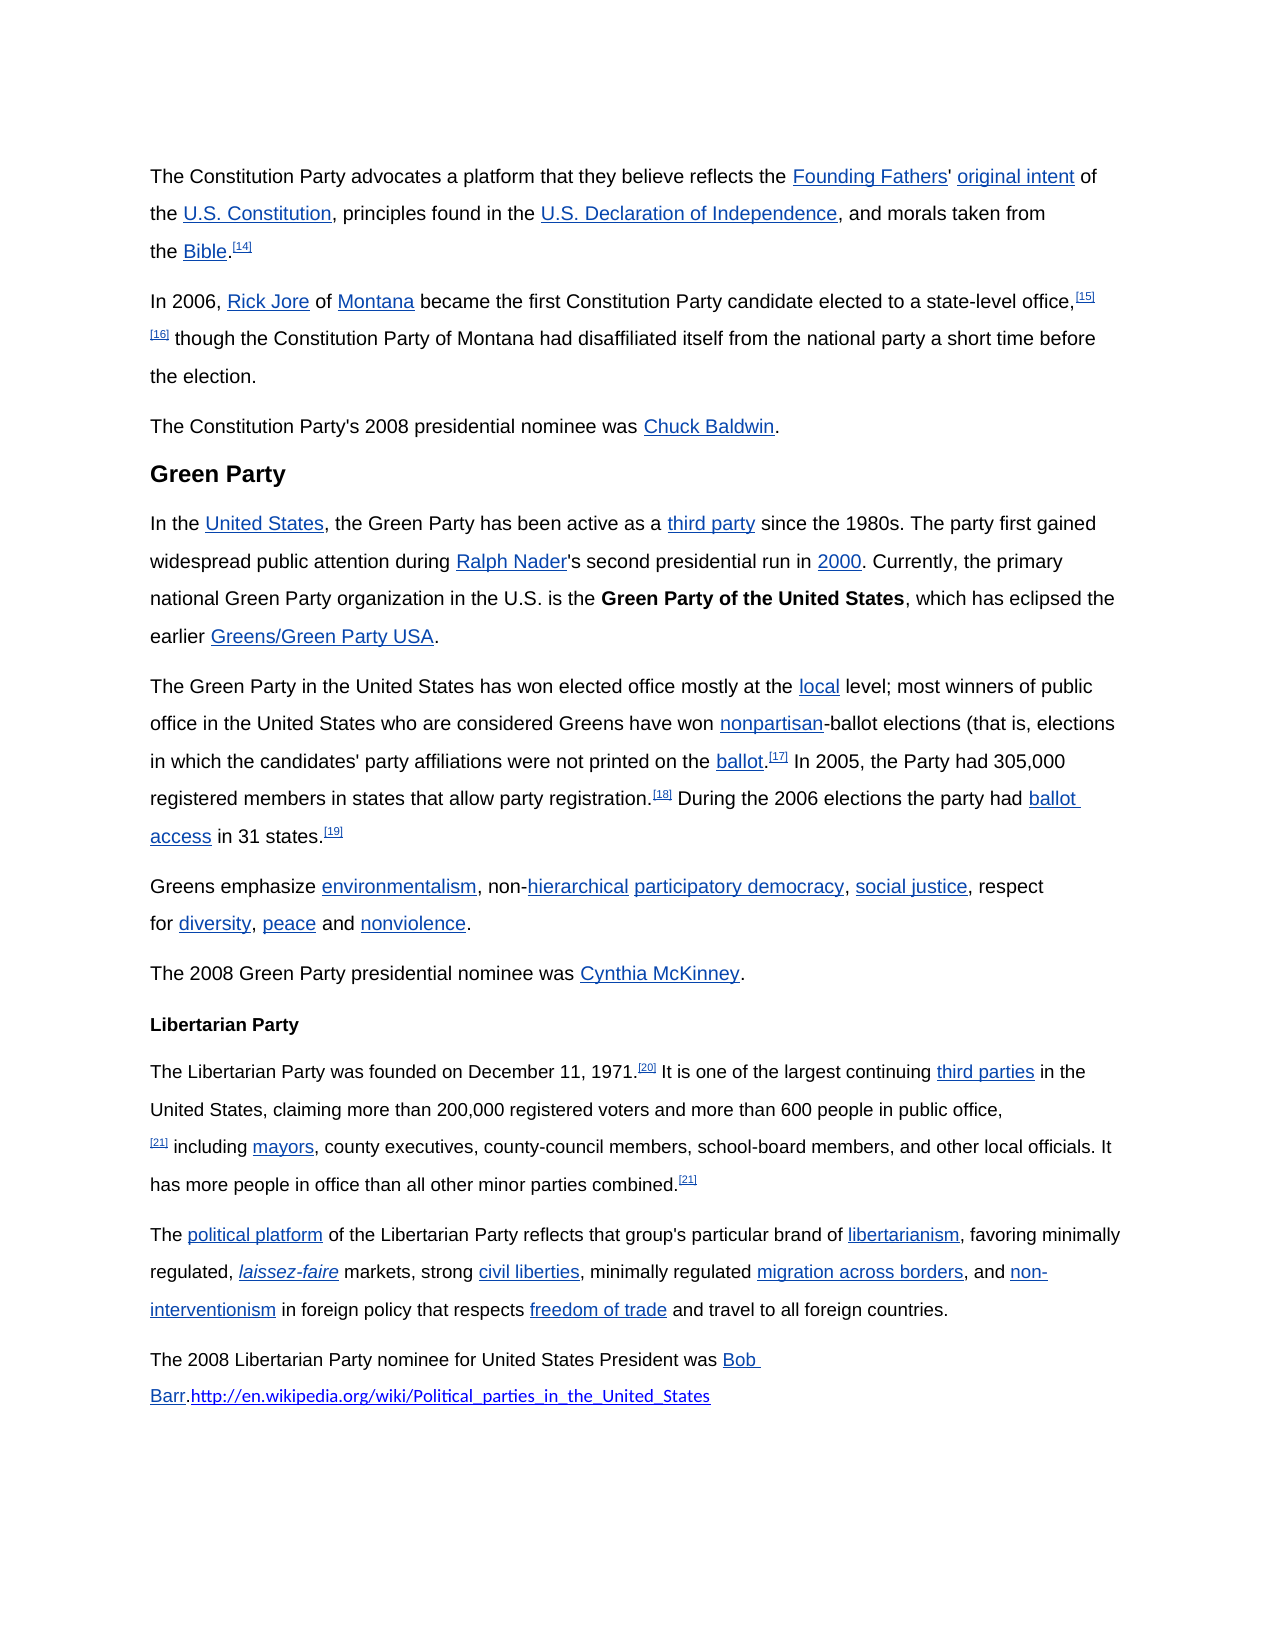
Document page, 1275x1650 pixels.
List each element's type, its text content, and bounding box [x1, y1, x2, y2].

text The Libertarian Party was founded on December 11, 1971.[20] It is one of the largest continuing third parties in the United States, claiming more than 200,000 registered voters and more than 600 people in public office,[21] including mayors, county executives, county-council members, school-board members, and other local officials. It has more people in office than all other minor parties combined.[21] [150, 1045, 1125, 1195]
text Libertarian Party [150, 997, 1125, 1035]
text Green Party [150, 450, 1125, 487]
text In 2006, Rick Jore of Montana became the first Constitution Party candidate elected to a state-level office,[15][16] though the Constitution Party of Montana had disaffiliated itself from the national party a short time before the election. [150, 275, 1125, 387]
text In the United States, the Green Party has been active as a third party since the 1980s. The party first gained widespread public attention during Ralph Nader's second presidential run in 2000. Currently, the primary national Green Party organization in the U.S. is the Green Party of the United States, which has eclipsed the earlier Greens/Green Party USA. [150, 497, 1125, 647]
text The Green Party in the United States has won elected office mostly at the local level; most winners of public office in the United States who are considered Greens have won nonpartisan-ballot elections (that is, elections in which the candidates' party affiliations were not printed on the ballot.[17] In 2005, the Party had 305,000 registered members in states that allow party registration.[18] During the 2006 elections the party had ballot access in 31 states.[19] [150, 660, 1125, 847]
text The political platform of the Libertarian Party reflects that group's particular brand of libertarianism, favoring minimally regulated, laissez-faire markets, strong civil liberties, minimally regulated migration across borders, and non-interventionism in foreign policy that respects freedom of trade and travel to all foreign countries. [150, 1207, 1125, 1320]
text The Constitution Party's 2008 presidential nominee was Chuck Baldwin. [150, 400, 1125, 437]
text The Constitution Party advocates a platform that they believe reflects the Founding Fathers' original intent of the U.S. Constitution, principles found in the U.S. Declaration of Independence, and morals taken from the Bible.[14] [150, 150, 1125, 262]
text The 2008 Green Party presidential nominee was Cynthia McKinney. [150, 947, 1125, 985]
text The 2008 Libertarian Party nominee for United States President was Bob Barr.http://en.wikipedia.org/wiki/Political_parties_in_the_United_States [150, 1332, 1125, 1407]
text Greens emphasize environmentalism, non-hierarchical participatory democracy, social justice, respect for diversity, peace and nonviolence. [150, 860, 1125, 935]
